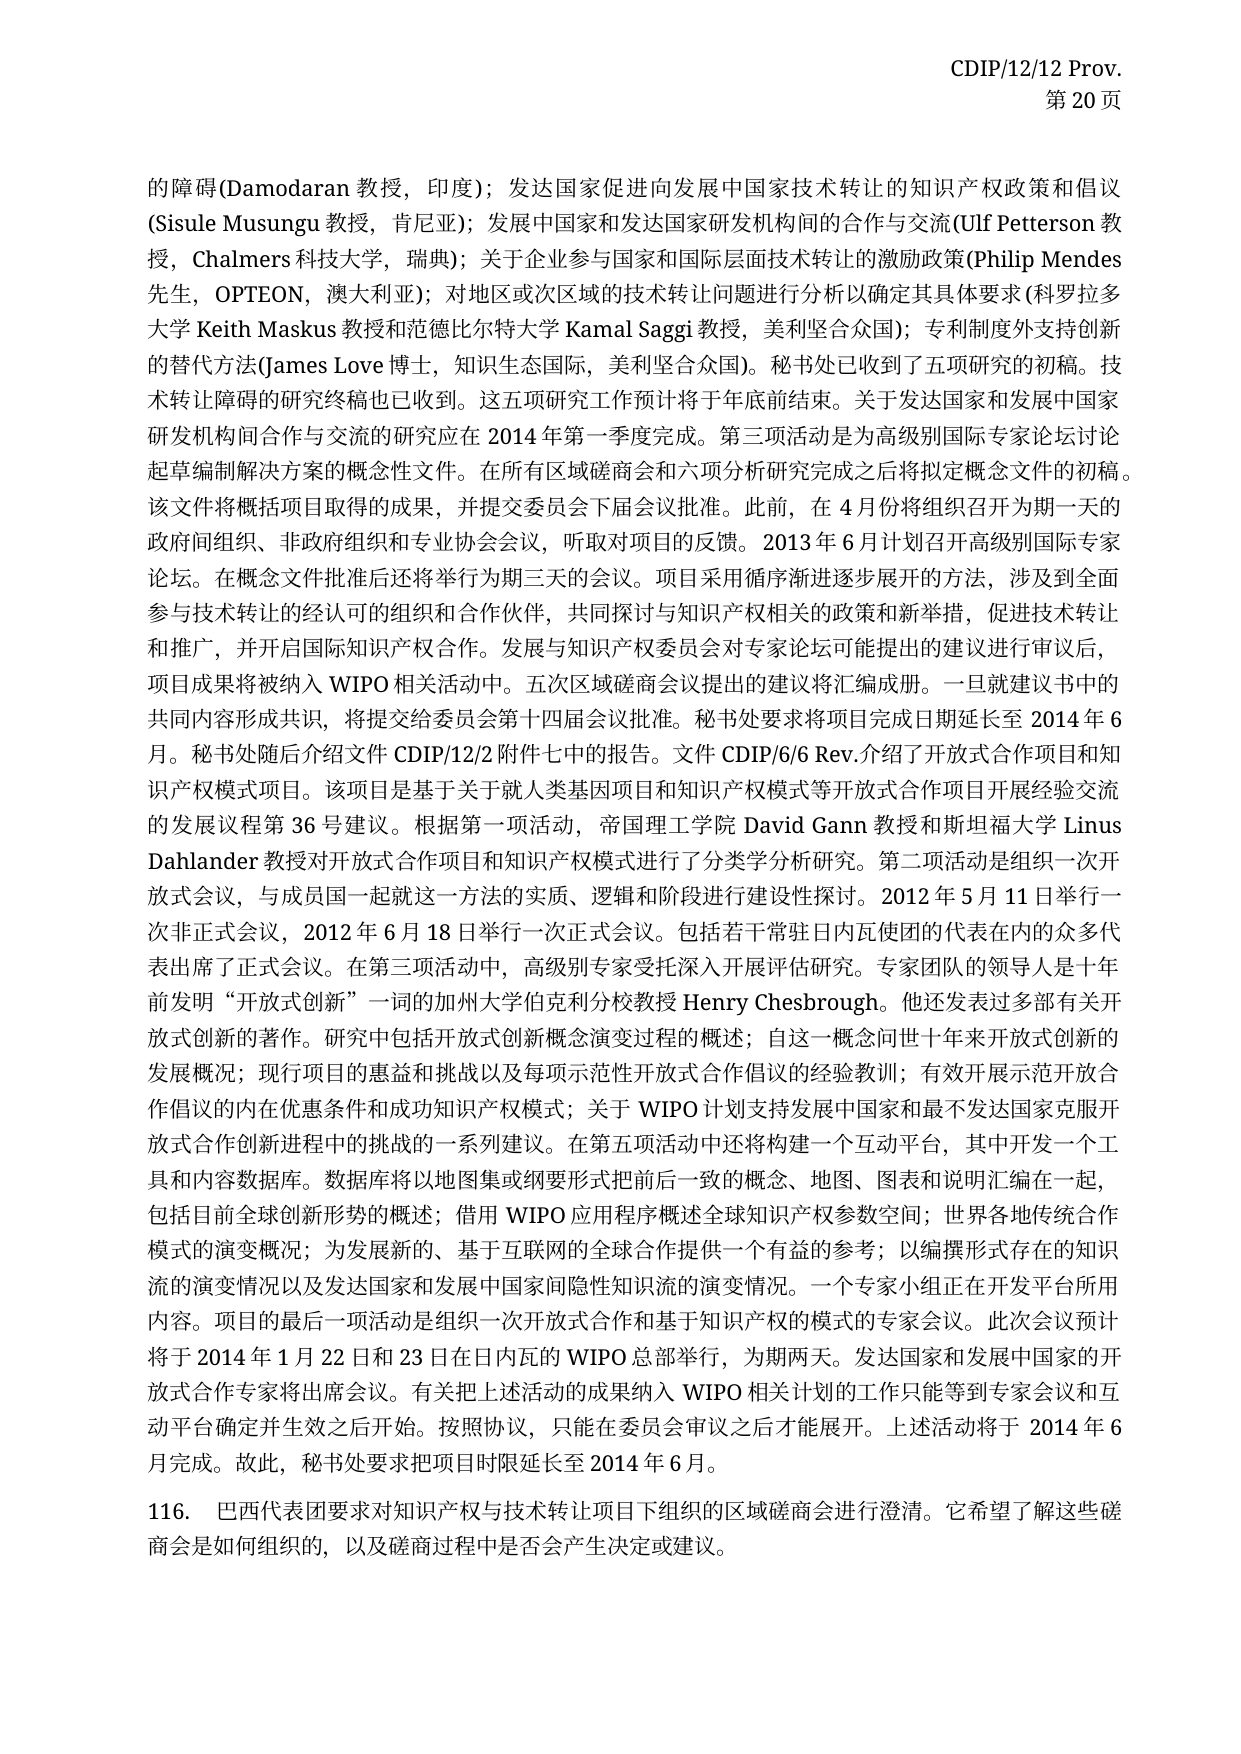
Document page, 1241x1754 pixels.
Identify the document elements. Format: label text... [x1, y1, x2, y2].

list 巴西代表团要求对知识产权与技术转让项目下组织的区域磋商会进行澄清。它希望了解这些磋商会是如何组织的，以及磋商过程中是否会产生决定或建议。 [148, 1490, 1122, 1561]
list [148, 167, 1122, 1478]
